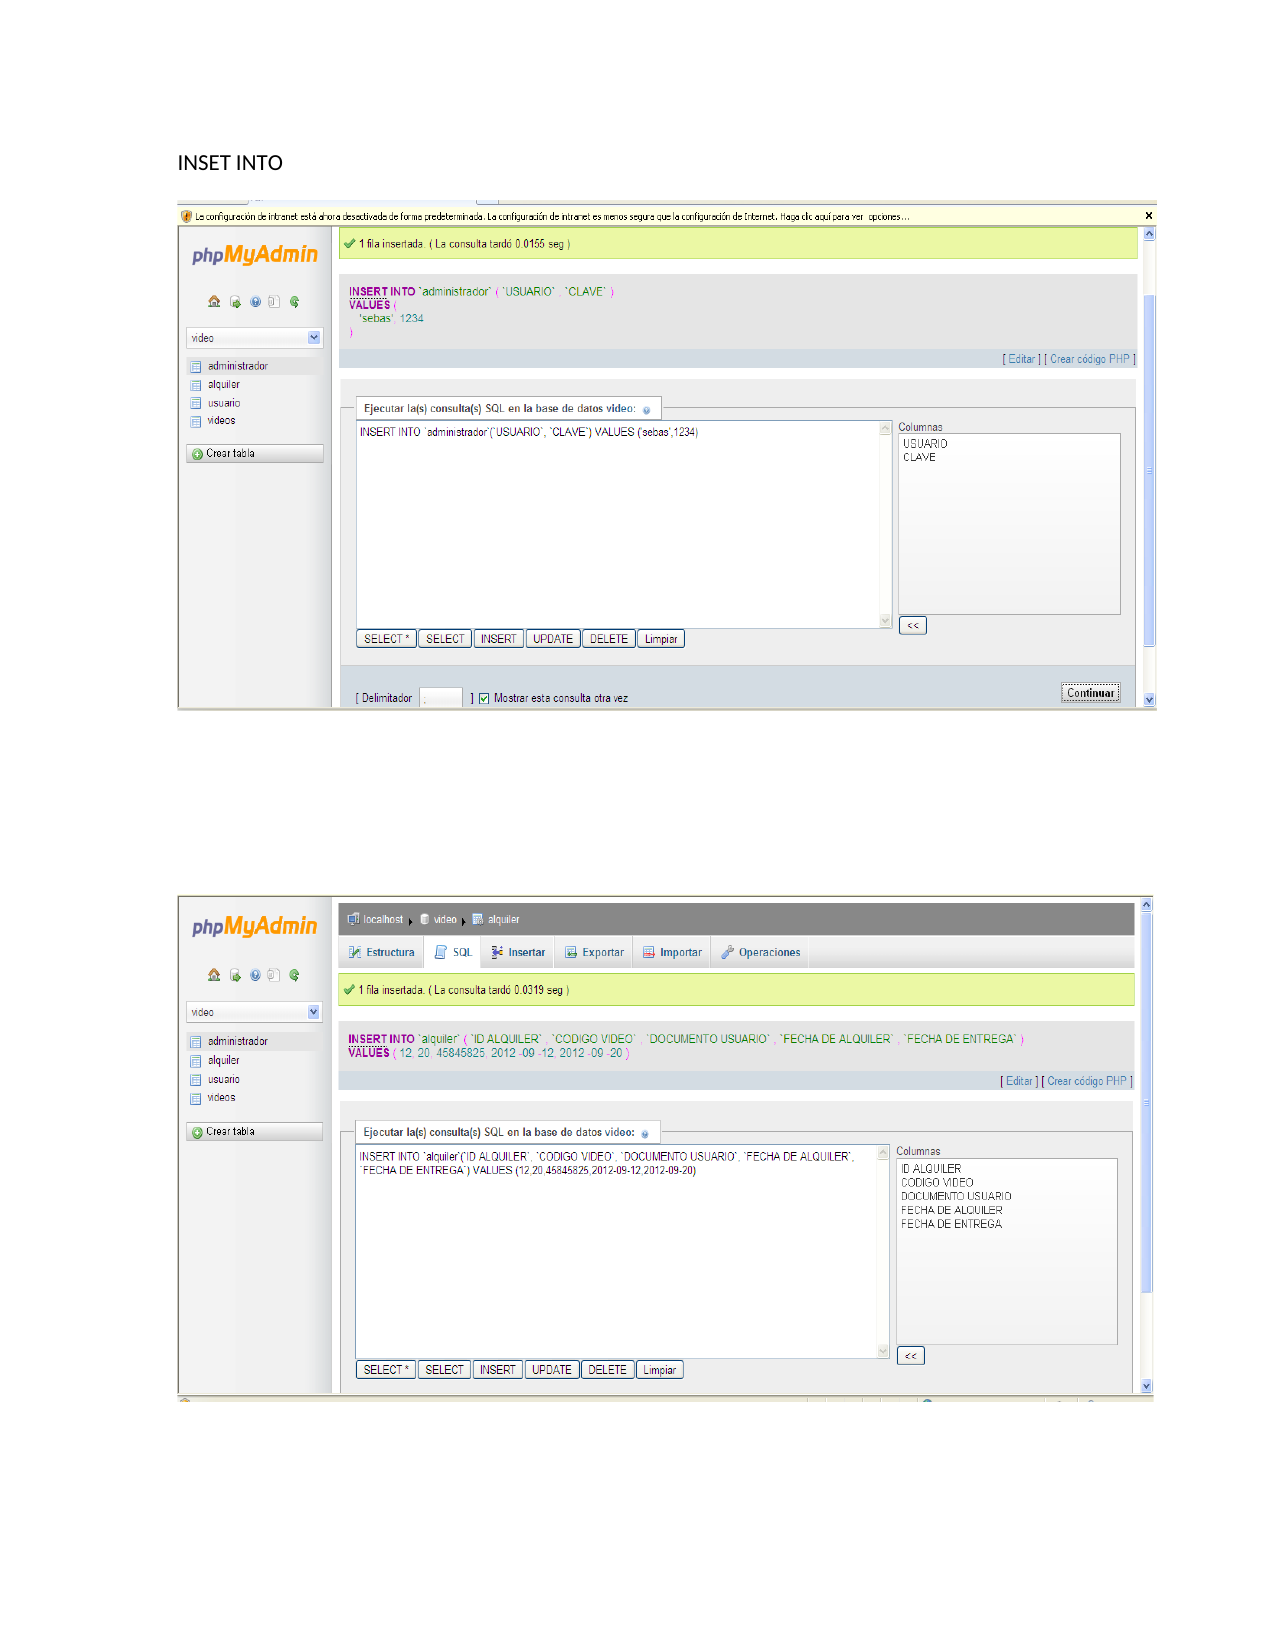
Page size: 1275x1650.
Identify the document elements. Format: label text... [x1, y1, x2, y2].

picture [177, 200, 1157, 711]
text INSET INTO [177, 148, 1098, 176]
picture [177, 894, 1154, 1402]
